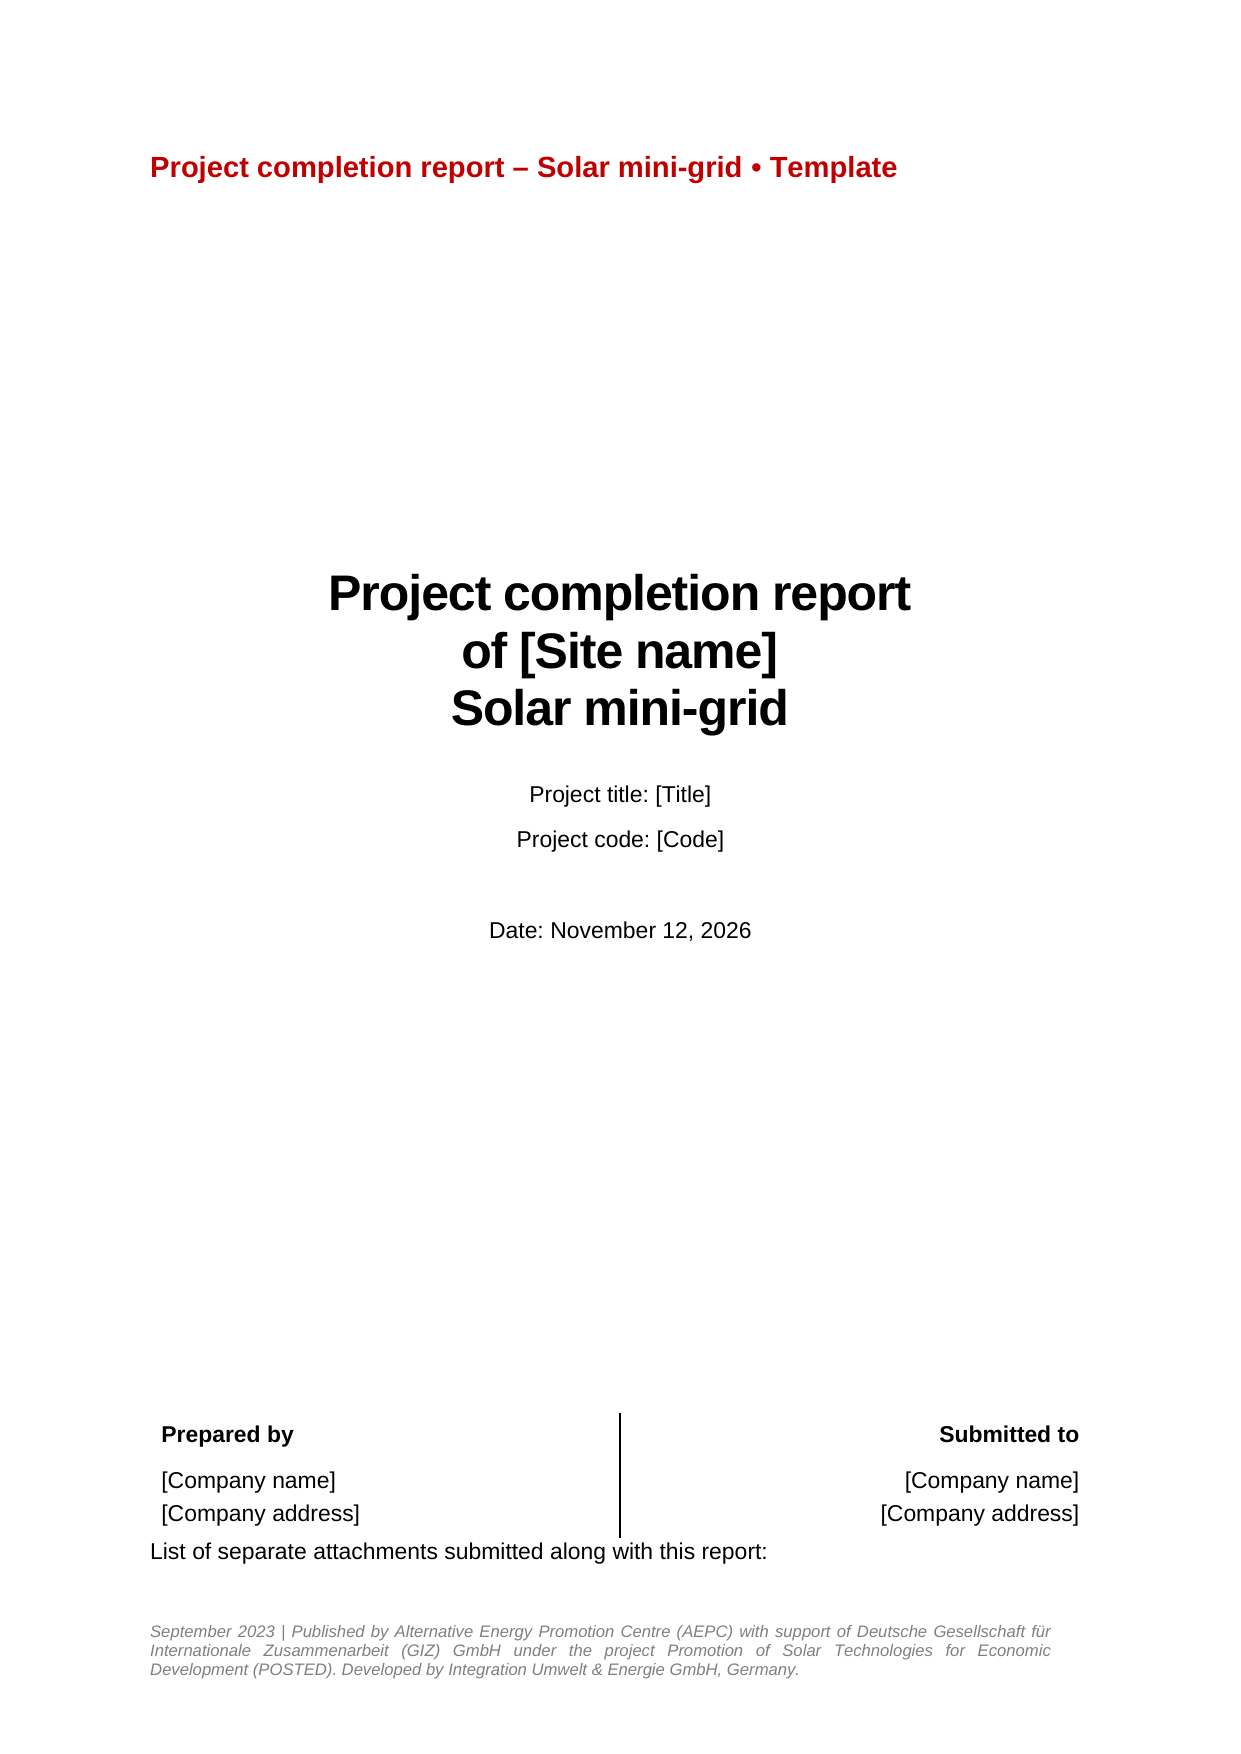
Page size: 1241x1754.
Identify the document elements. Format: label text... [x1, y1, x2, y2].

text Project completion report – Solar mini-grid • Template [150, 150, 1090, 183]
text Date: December 20, 2023 [150, 917, 1090, 943]
title of [Site name] [150, 621, 1090, 679]
title Project completion report [150, 564, 1090, 621]
table_header Prepared by [150, 1413, 619, 1459]
table_cell [Company name] [Company address] [621, 1459, 1090, 1538]
text Project title: [Title] [150, 781, 1090, 808]
text List of separate attachments submitted along with this report: [150, 1538, 1090, 1565]
table_header Submitted to [621, 1413, 1090, 1459]
title Solar mini-grid [150, 679, 1090, 736]
text Project code: [Code] [150, 826, 1090, 853]
table_cell [Company name] [Company address] [150, 1459, 619, 1538]
